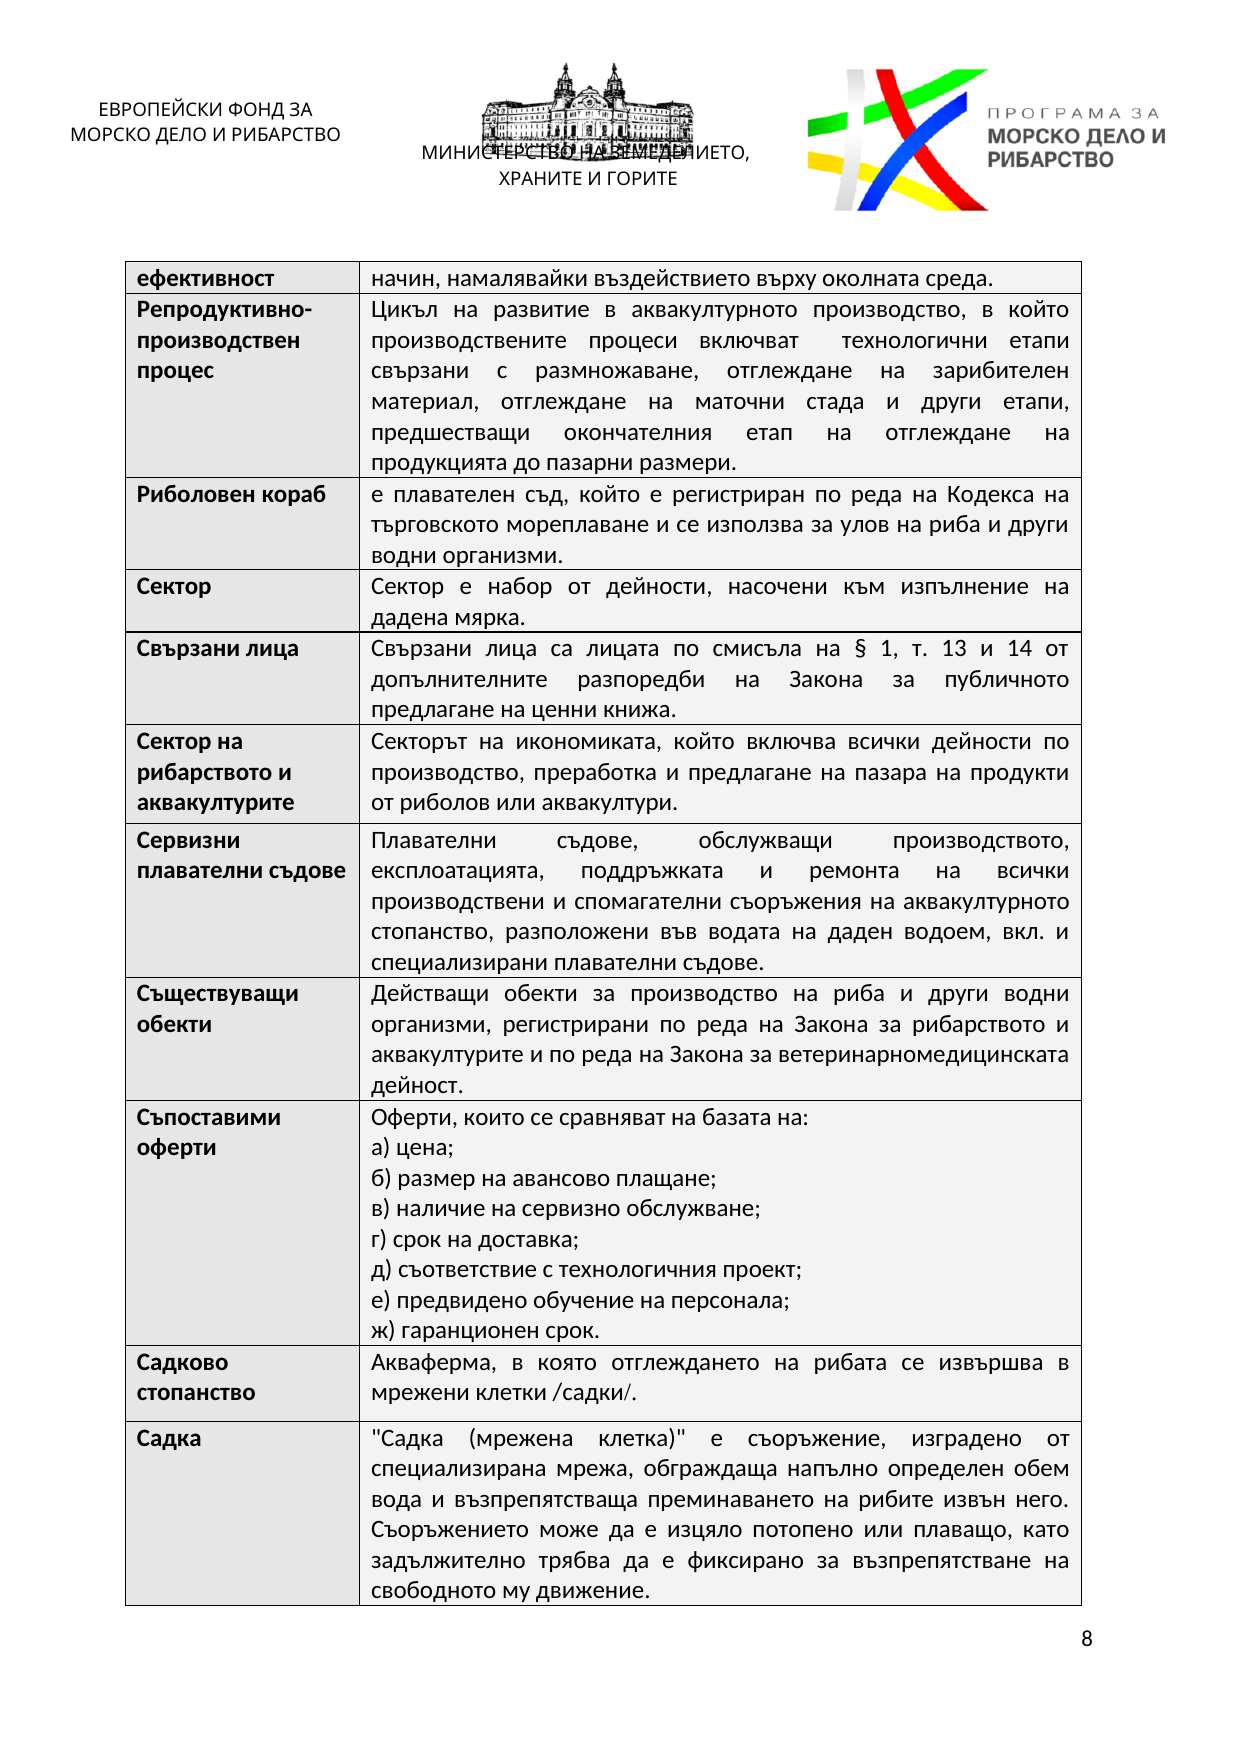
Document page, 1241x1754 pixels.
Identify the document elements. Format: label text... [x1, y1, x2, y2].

table_cell Акваферма, в която отглеждането на рибата се извършва в мрежени клетки /садки/. [360, 1346, 1081, 1421]
picture [803, 65, 1168, 213]
table_cell Сектор [126, 570, 359, 631]
picture [476, 59, 704, 164]
table_cell Съществуващи обекти [126, 978, 359, 1100]
table_cell Сектор е набор от дейности, насочени към изпълнение на дадена мярка. [360, 570, 1081, 631]
table_cell Свързани лица [126, 633, 359, 724]
table_cell Сервизни плавателни съдове [126, 824, 359, 977]
table_cell Репродуктивно-производствен процес [126, 294, 359, 477]
table_cell Садка [126, 1422, 359, 1605]
table_cell Ресурсна ефективност [126, 262, 359, 293]
table_cell Свързани лица са лицата по смисъла на § 1, т. 13 и 14 от допълнителните разпоредби на Закона за публичното предлагане на ценни книжа. [360, 633, 1081, 724]
table_cell Използване на изчерпаемите природни ресурси по устойчив начин, намалявайки въздействието върху околната среда. [360, 262, 1081, 293]
table_cell Съпоставими оферти [126, 1101, 359, 1345]
table_cell Садково стопанство [126, 1346, 359, 1421]
table_cell Секторът на икономиката, който включва всички дейности по производство, преработка и предлагане на пазара на продукти от риболов или аквакултури. [360, 725, 1081, 823]
table_cell Действащи обекти за производство на риба и други водни организми, регистрирани по реда на Закона за рибарството и аквакултурите и по реда на Закона за ветеринарномедицинската дейност. [360, 978, 1081, 1100]
table_cell Плавателни съдове, обслужващи производството, експлоатацията, поддръжката и ремонта на всички производствени и спомагателни съоръжения на аквакултурното стопанство, разположени във водата на даден водоем, вкл. и специализирани плавателни съдове. [360, 824, 1081, 977]
table_cell "Садка (мрежена клетка)" е съоръжение, изградено от специализирана мрежа, обграждаща напълно определен обем вода и възпрепятстваща преминаването на рибите извън него. Съоръжението може да е изцяло потопено или плаващо, като задължително трябва да е фиксирано за възпрепятстване на свободното му движение. [360, 1422, 1081, 1605]
table_cell Сектор на рибарството и аквакултурите [126, 725, 359, 823]
table_cell Риболовен кораб [126, 478, 359, 569]
table_cell Оферти, които се сравняват на базата на: а) цена; б) размер на авансово плащане; в) наличие на сервизно обслужване; г) срок на доставка; д) съответствие с технологичния проект; е) предвидено обучение на персонала; ж) гаранционен срок. [360, 1101, 1081, 1345]
table_cell е плавателен съд, който е регистриран по реда на Кодекса на търговското мореплаване и се използва за улов на риба и други водни организми. [360, 478, 1081, 569]
table_cell Цикъл на развитие в аквакултурното производство, в който производствените процеси включват технологични етапи свързани с размножаване, отглеждане на зарибителен материал, отглеждане на маточни стада и други етапи, предшестващи окончателния етап на отглеждане на продукцията до пазарни размери. [360, 294, 1081, 477]
